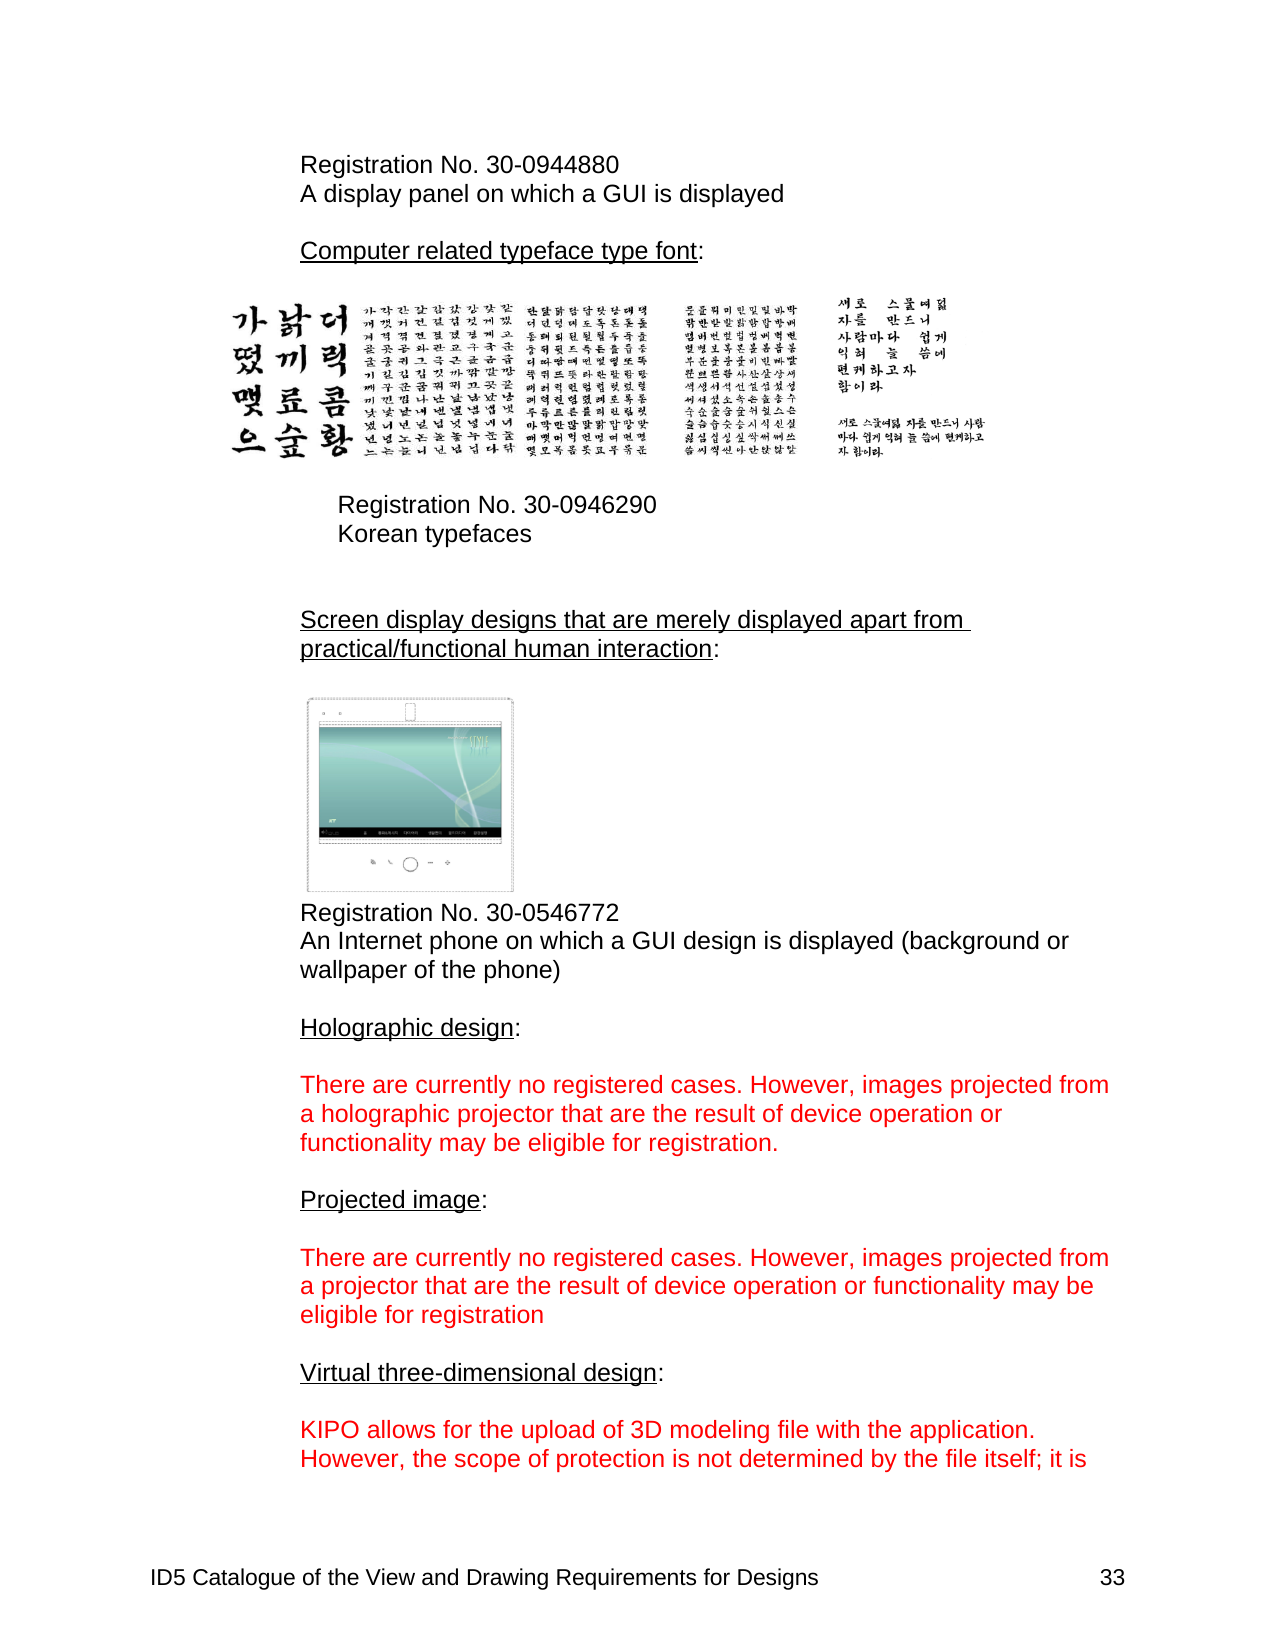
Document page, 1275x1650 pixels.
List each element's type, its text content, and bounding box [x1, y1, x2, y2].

picture [680, 295, 802, 462]
text An Internet phone on which a GUI design is displayed (background or wallpaper of the phone) [300, 926, 1125, 984]
text Registration No. 30-0946290 [337, 490, 1125, 519]
picture [225, 297, 653, 462]
text Screen display designs that are merely displayed apart from practical/functional human interaction: [300, 605, 1125, 663]
text Projected image: [300, 1185, 1125, 1214]
picture [836, 293, 988, 462]
text Holographic design: [300, 1013, 1125, 1041]
text Registration No. 30-0546772 [300, 898, 1125, 926]
picture [300, 691, 520, 898]
text There are currently no registered cases. However, images projected from a projector that are the result of device operation or functionality may be eligible for registration [300, 1243, 1125, 1329]
text A display panel on which a GUI is displayed [225, 179, 1125, 207]
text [300, 1415, 1125, 1473]
text Korean typefaces [337, 519, 1125, 548]
text Virtual three-dimensional design: [300, 1358, 1125, 1386]
text Computer related typeface type font: [300, 236, 1125, 265]
text There are currently no registered cases. However, images projected from a holographic projector that are the result of device operation or functionality may be eligible for registration. [300, 1070, 1125, 1185]
text Registration No. 30-0944880 [225, 150, 1125, 179]
